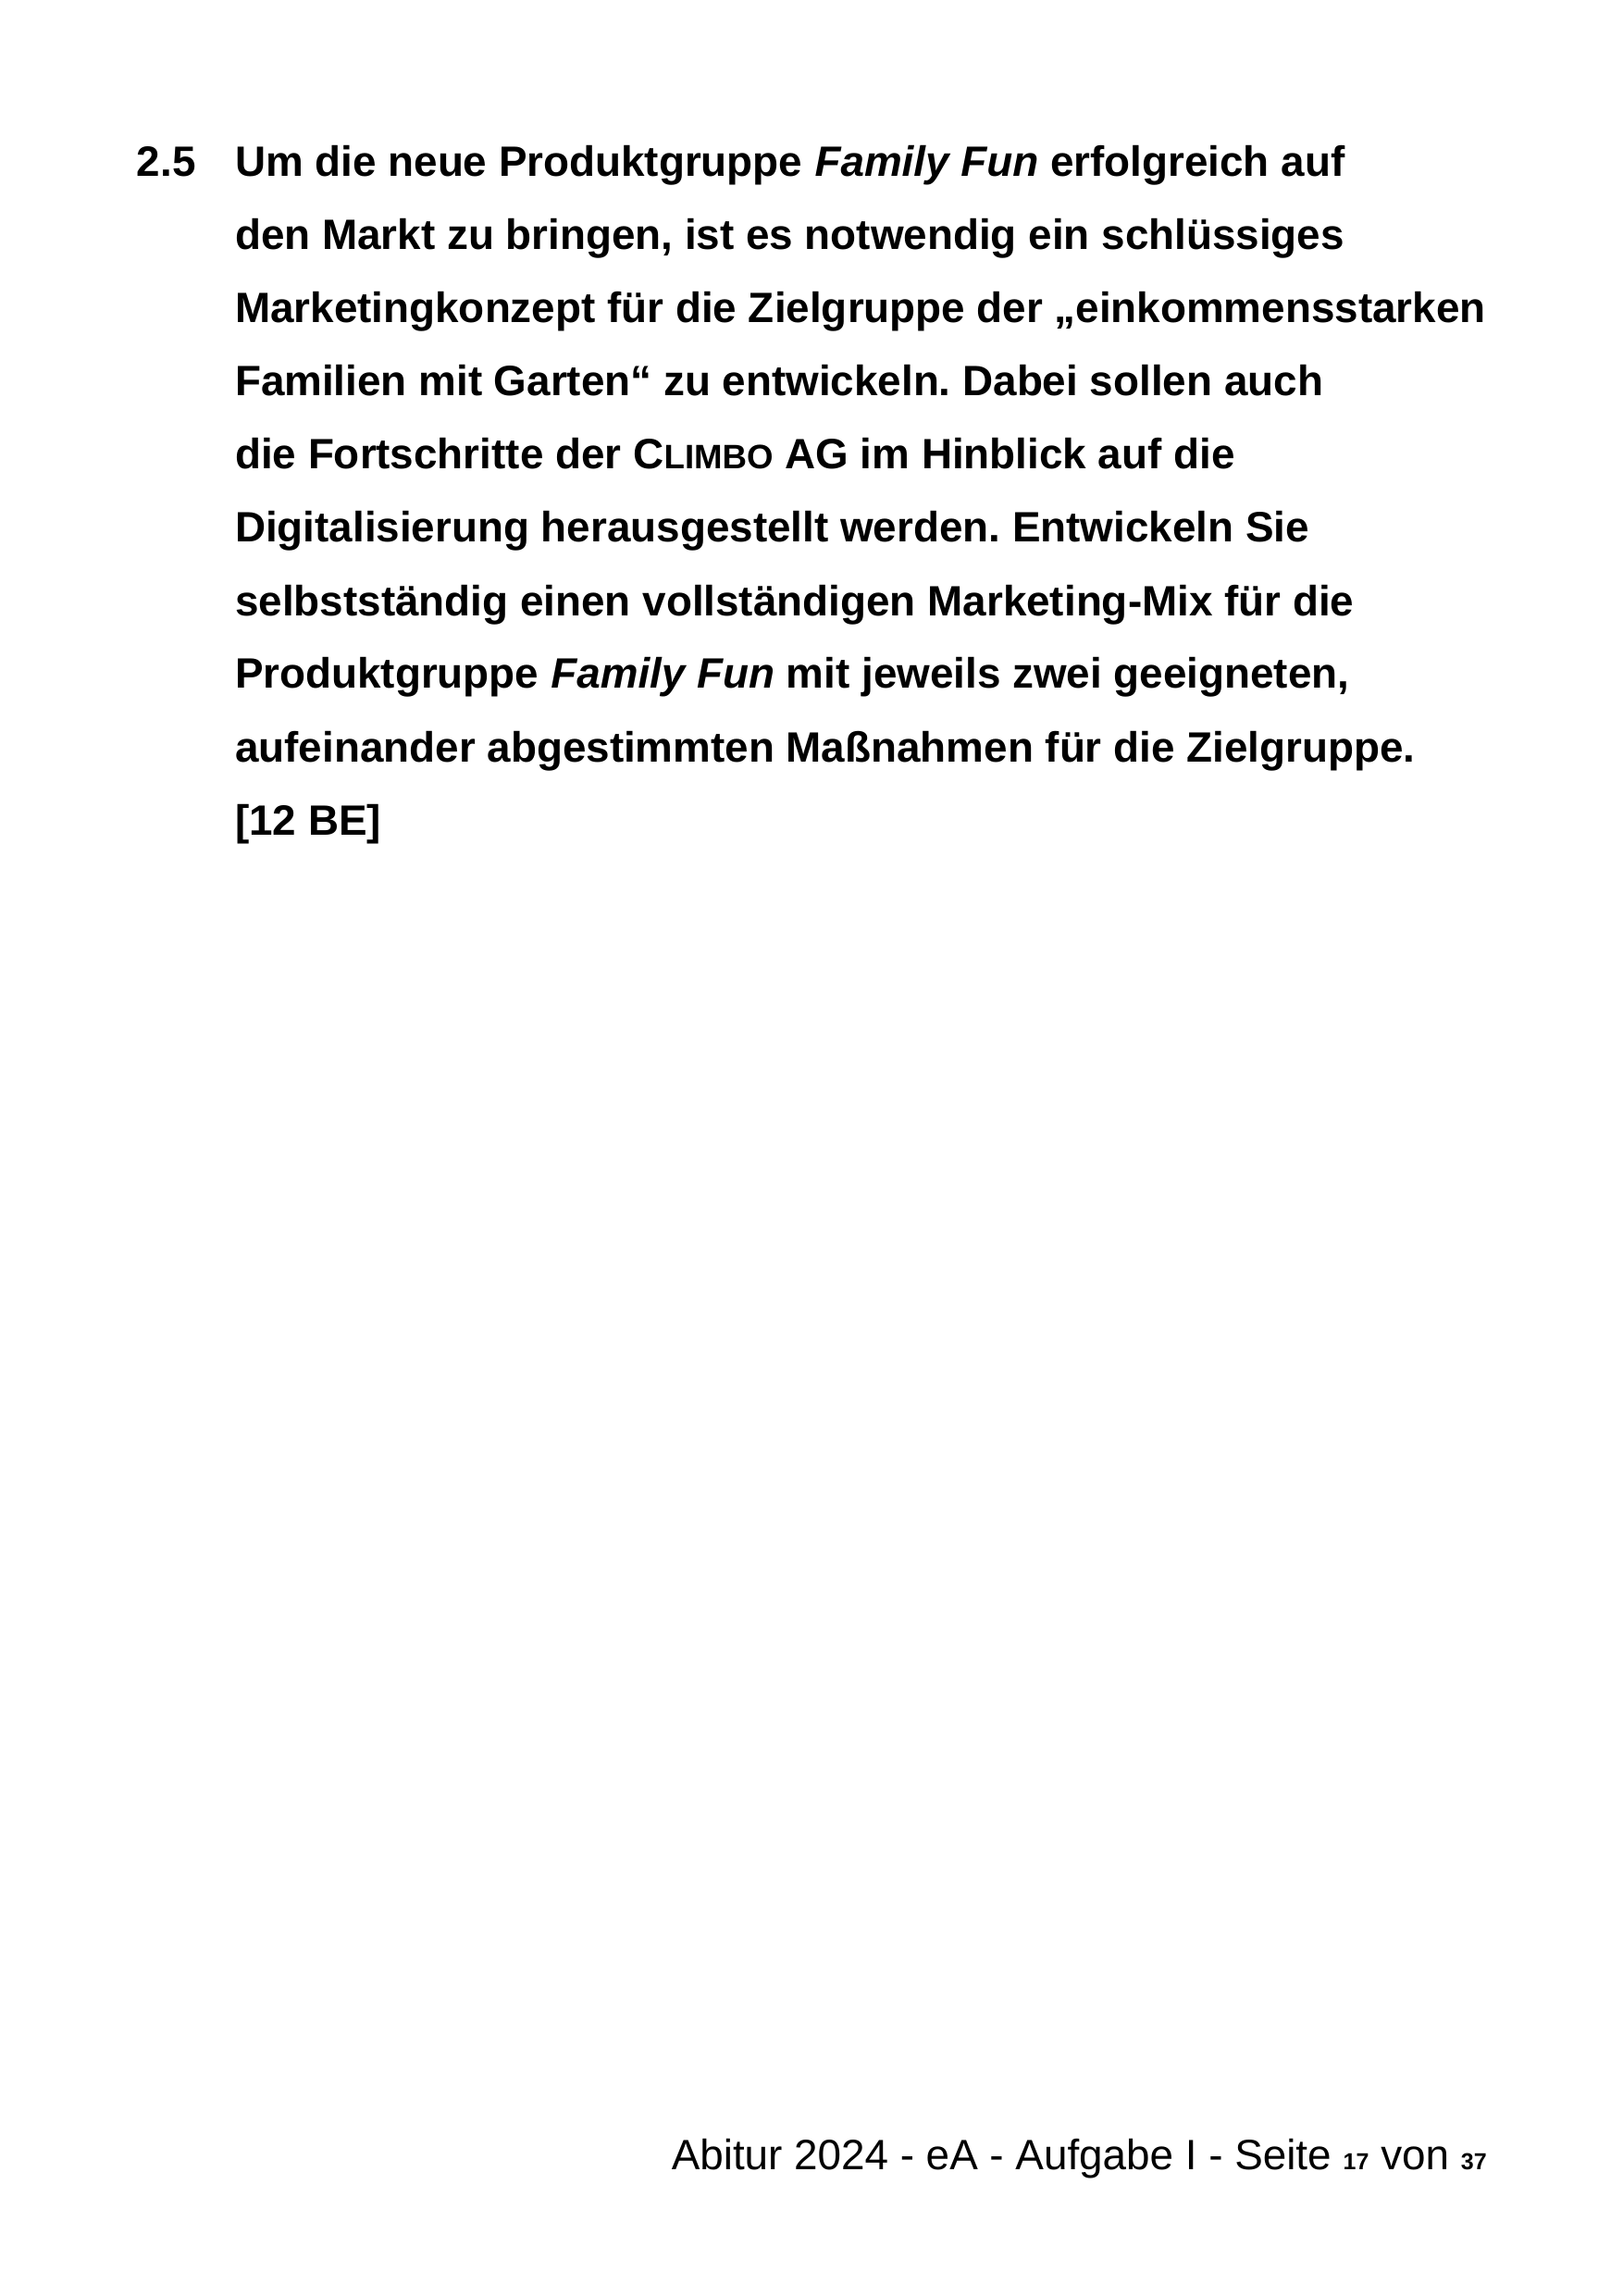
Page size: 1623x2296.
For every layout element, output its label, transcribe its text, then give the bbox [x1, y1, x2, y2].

list 2.5 Um die neue Produktgruppe Family Fun erfolgreich auf den Markt zu bringen, ist es notwendig ein schlüssiges Marketingkonzept für die Zielgruppe der „einkommensstarken Familien mit Garten“ zu entwickeln. Dabei sollen auch die Fortschritte der Climbo AG im Hinblick auf die Digitalisierung herausgestellt werden. Entwickeln Sie selbstständig einen vollständigen Marketing-Mix für die Produktgruppe Family Fun mit jeweils zwei geeigneten, aufeinander abgestimmten Maßnahmen für die Zielgruppe. [12 BE] [137, 137, 1486, 844]
